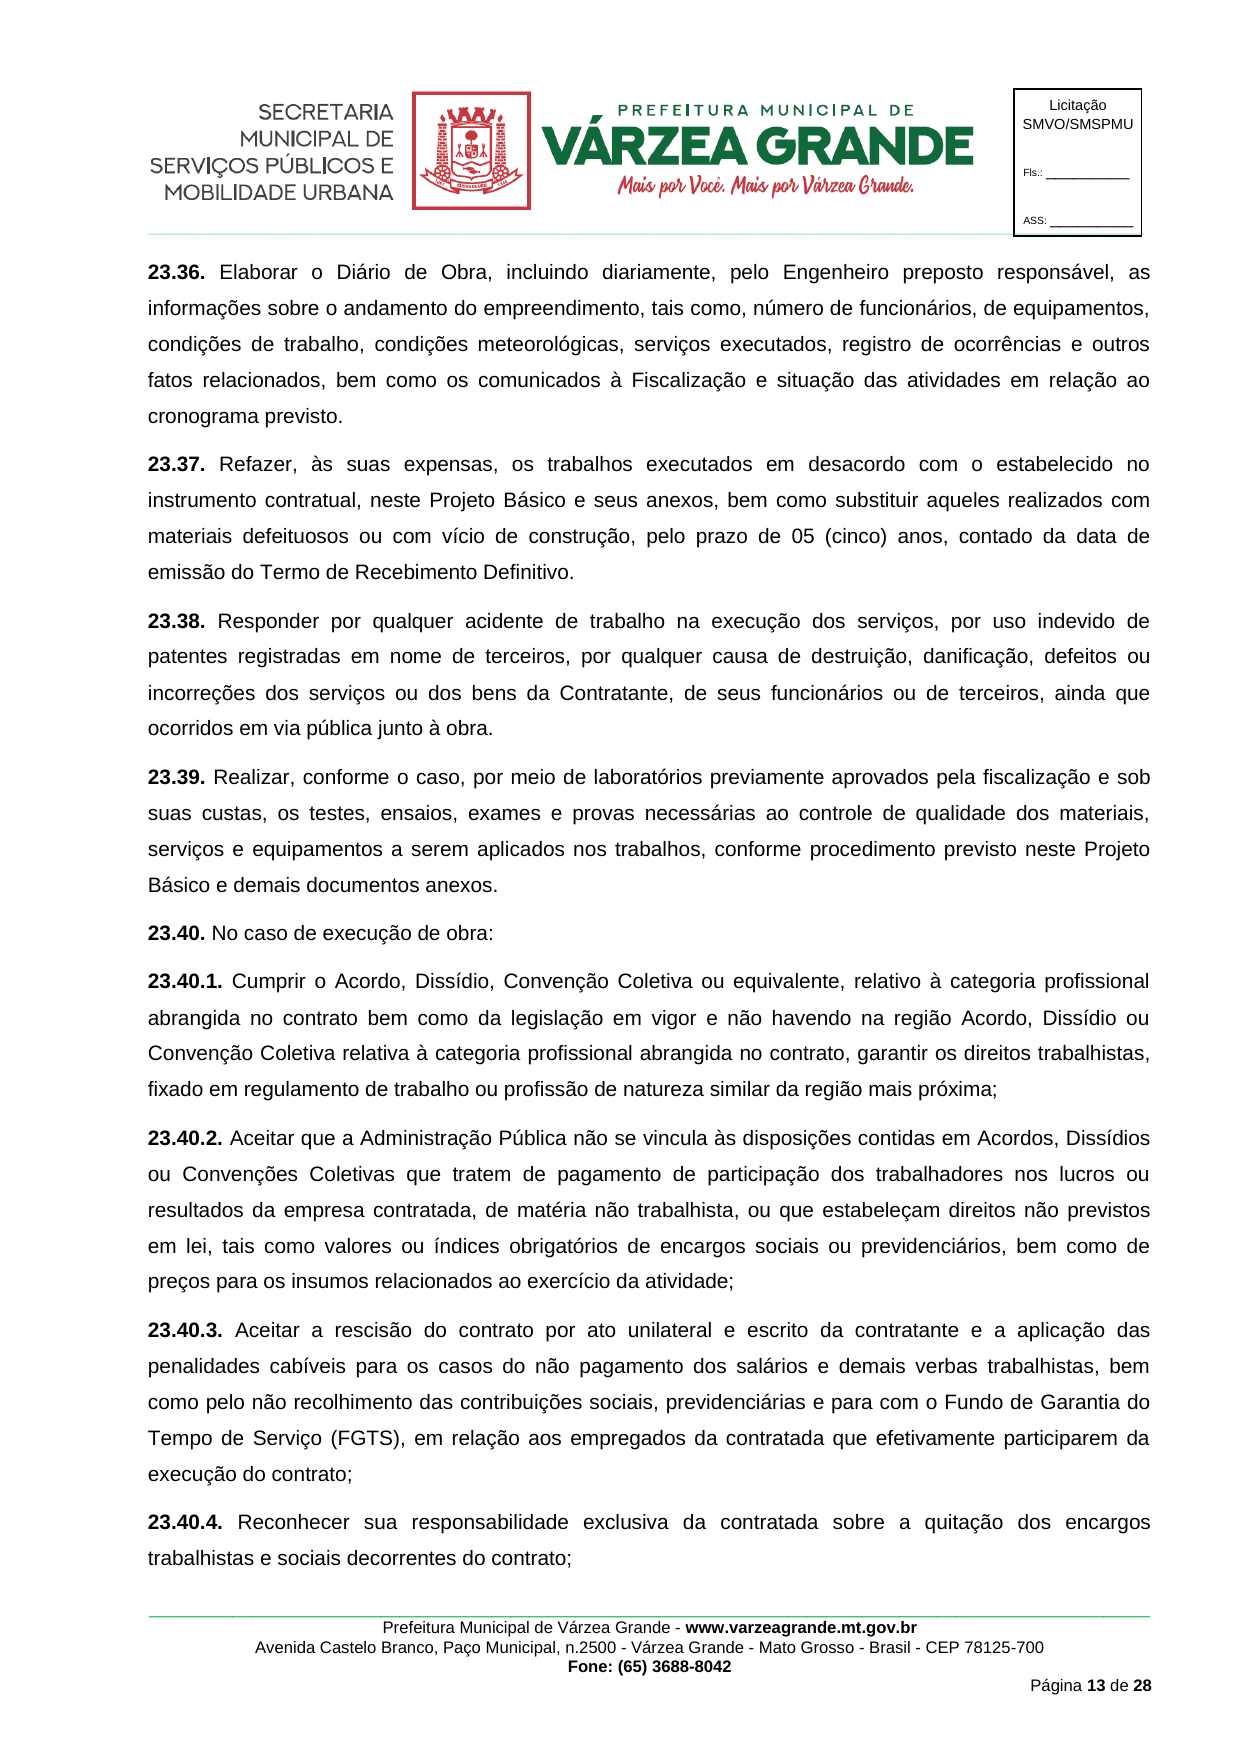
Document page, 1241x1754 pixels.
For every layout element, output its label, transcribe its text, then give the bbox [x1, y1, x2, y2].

text 23.38. Responder por qualquer acidente de trabalho na execução dos serviços, por uso indevido de patentes registradas em nome de terceiros, por qualquer causa de destruição, danificação, defeitos ou incorreções dos serviços ou dos bens da Contratante, de seus funcionários ou de terceiros, ainda que ocorridos em via pública junto à obra. [148, 608, 1152, 740]
text 23.40.2. Aceitar que a Administração Pública não se vincula às disposições contidas em Acordos, Dissídios ou Convenções Coletivas que tratem de pagamento de participação dos trabalhadores nos lucros ou resultados da empresa contratada, de matéria não trabalhista, ou que estabeleçam direitos não previstos em lei, tais como valores ou índices obrigatórios de encargos sociais ou previdenciários, bem como de preços para os insumos relacionados ao exercício da atividade; [148, 1126, 1152, 1293]
text 23.40.4. Reconhecer sua responsabilidade exclusiva da contratada sobre a quitação dos encargos trabalhistas e sociais decorrentes do contrato; [148, 1510, 1152, 1570]
text 23.40.1. Cumprir o Acordo, Dissídio, Convenção Coletiva ou equivalente, relativo à categoria profissional abrangida no contrato bem como da legislação em vigor e não havendo na região Acordo, Dissídio ou Convenção Coletiva relativa à categoria profissional abrangida no contrato, garantir os direitos trabalhistas, fixado em regulamento de trabalho ou profissão de natureza similar da região mais próxima; [148, 969, 1152, 1101]
text 23.40.3. Aceitar a rescisão do contrato por ato unilateral e escrito da contratante e a aplicação das penalidades cabíveis para os casos do não pagamento dos salários e demais verbas trabalhistas, bem como pelo não recolhimento das contribuições sociais, previdenciárias e para com o Fundo de Garantia do Tempo de Serviço (FGTS), em relação aos empregados da contratada que efetivamente participarem da execução do contrato; [148, 1318, 1152, 1486]
text 23.40. No caso de execução de obra: [148, 921, 1152, 945]
text 23.36. Elaborar o Diário de Obra, incluindo diariamente, pelo Engenheiro preposto responsável, as informações sobre o andamento do empreendimento, tais como, número de funcionários, de equipamentos, condições de trabalho, condições meteorológicas, serviços executados, registro de ocorrências e outros fatos relacionados, bem como os comunicados à Fiscalização e situação das atividades em relação ao cronograma previsto. [148, 260, 1152, 428]
picture [147, 71, 989, 220]
text 23.39. Realizar, conforme o caso, por meio de laboratórios previamente aprovados pela fiscalização e sob suas custas, os testes, ensaios, exames e provas necessárias ao controle de qualidade dos materiais, serviços e equipamentos a serem aplicados nos trabalhos, conforme procedimento previsto neste Projeto Básico e demais documentos anexos. [148, 765, 1152, 896]
text 23.37. Refazer, às suas expensas, os trabalhos executados em desacordo com o estabelecido no instrumento contratual, neste Projeto Básico e seus anexos, bem como substituir aqueles realizados com materiais defeituosos ou com vício de construção, pelo prazo de 05 (cinco) anos, contado da data de emissão do Termo de Recebimento Definitivo. [148, 452, 1152, 584]
